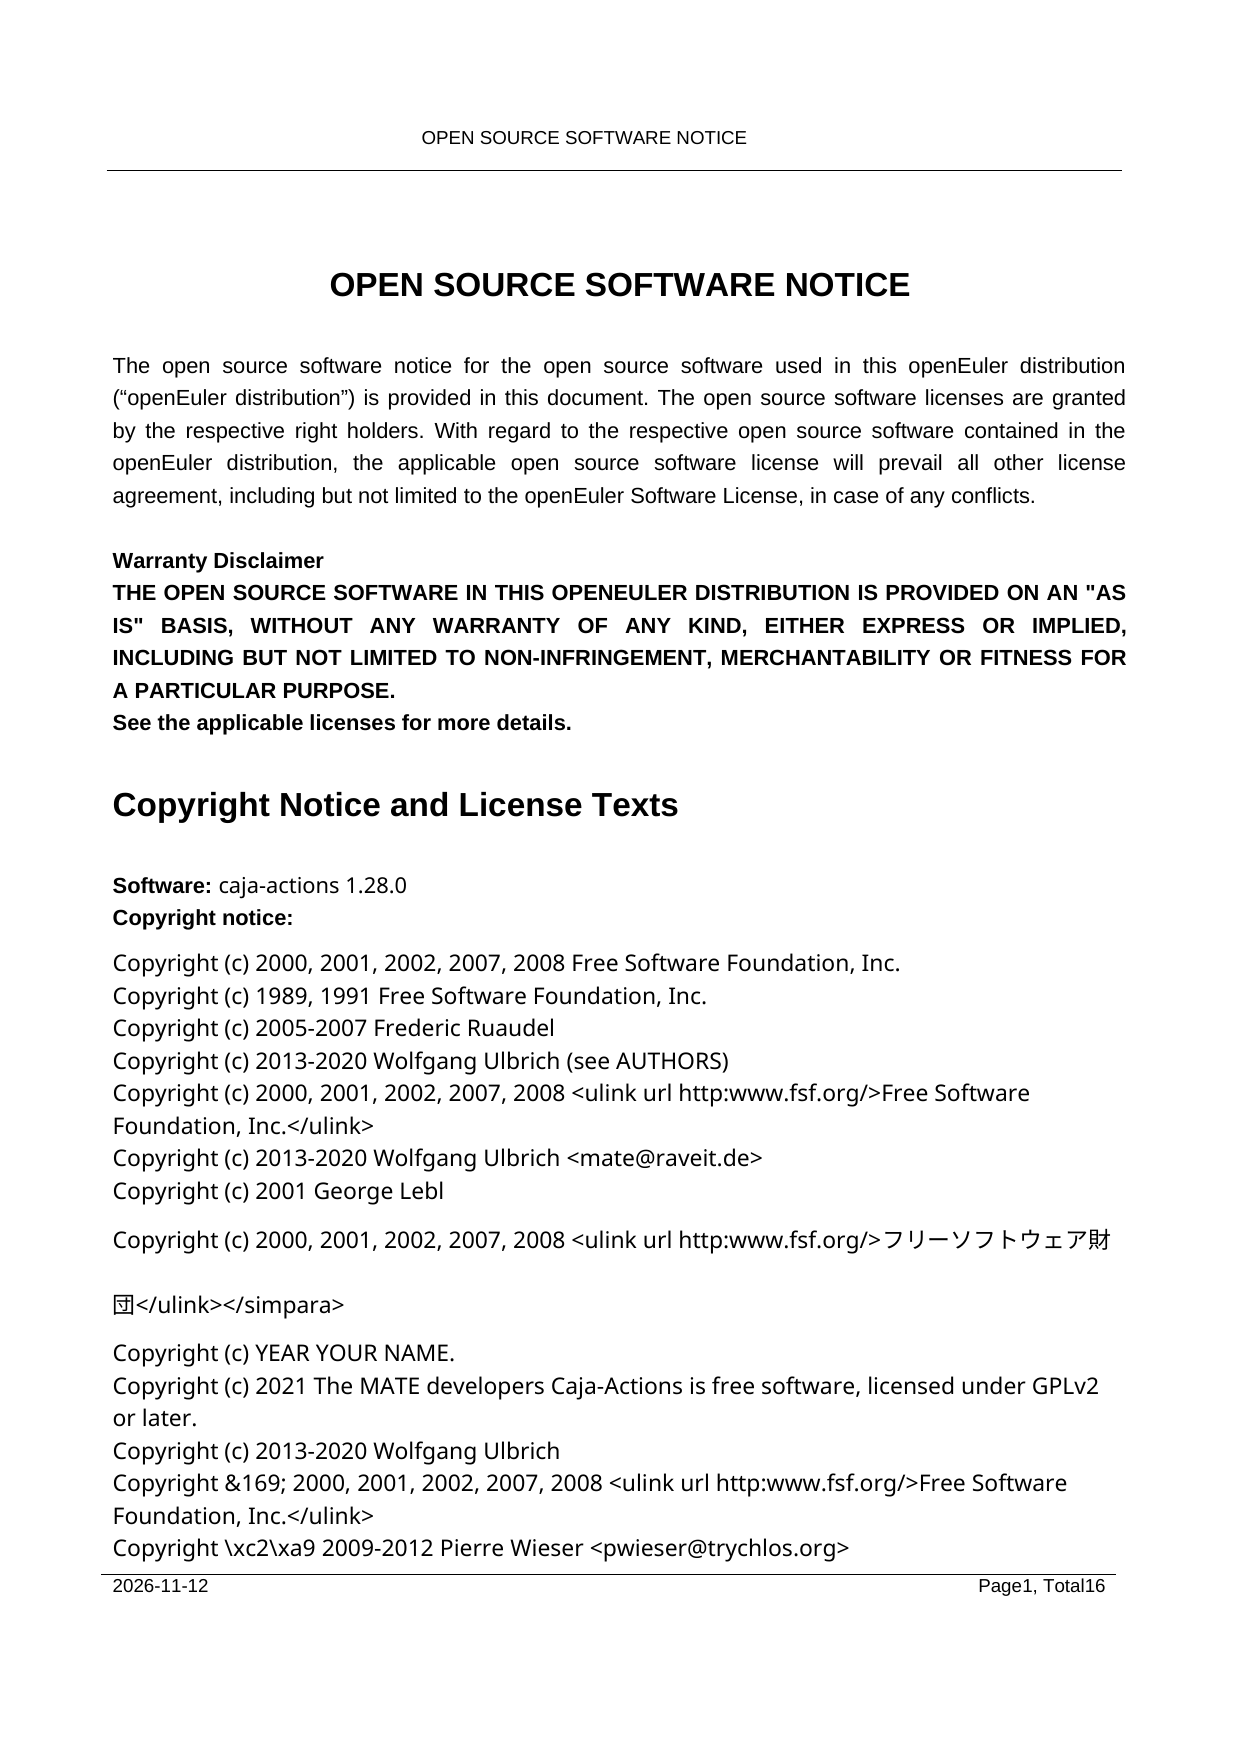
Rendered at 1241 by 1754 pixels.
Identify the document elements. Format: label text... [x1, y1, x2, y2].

text OPEN SOURCE SOFTWARE NOTICE [112, 251, 1128, 316]
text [112, 947, 1128, 1564]
text Copyright Notice and License Texts [112, 771, 1128, 836]
text Warranty Disclaimer [112, 544, 1128, 576]
title Software: caja-actions 1.28.0 [112, 869, 1128, 901]
text Copyright notice: [112, 901, 1128, 934]
text The open source software notice for the open source software used in this openEuler distribution (“openEuler distribution”) is provided in this document. The open source software licenses are granted by the respective right holders. With regard to the respective open source software contained in the openEuler distribution, the applicable open source software license will prevail all other license agreement, including but not limited to the openEuler Software License, in case of any conflicts. [112, 349, 1128, 511]
text THE OPEN SOURCE SOFTWARE IN THIS OPENEULER DISTRIBUTION IS PROVIDED ON AN "AS IS" BASIS, WITHOUT ANY WARRANTY OF ANY KIND, EITHER EXPRESS OR IMPLIED, INCLUDING BUT NOT LIMITED TO NON-INFRINGEMENT, MERCHANTABILITY OR FITNESS FOR A PARTICULAR PURPOSE. See the applicable licenses for more details. [112, 576, 1128, 739]
